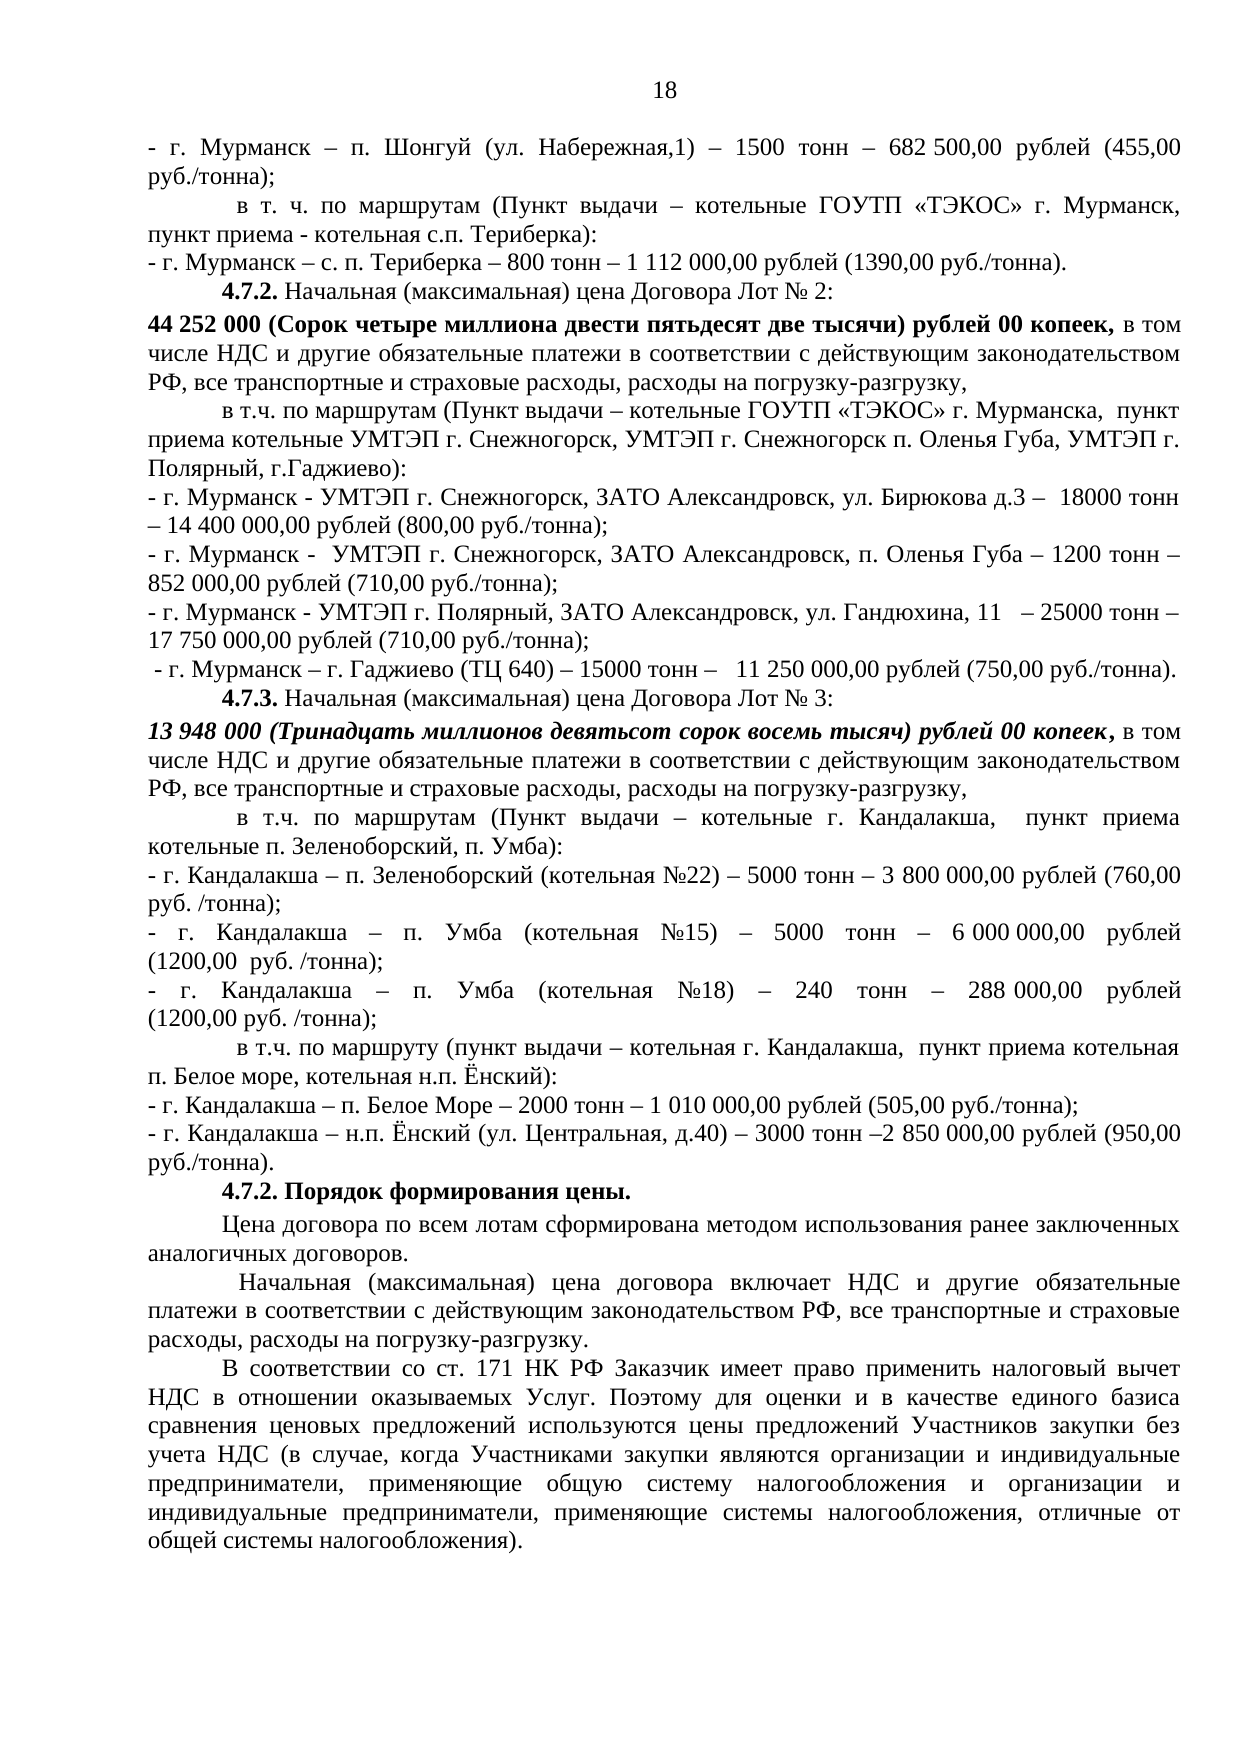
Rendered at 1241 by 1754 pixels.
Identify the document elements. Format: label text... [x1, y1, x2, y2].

text В соответствии со ст. 171 НК РФ Заказчик имеет право применить налоговый вычет НДС в отношении оказываемых Услуг. Поэтому для оценки и в качестве единого базиса сравнения ценовых предложений используются цены предложений Участников закупки без учета НДС (в случае, когда Участниками закупки являются организации и индивидуальные предприниматели, применяющие общую систему налогообложения и организации и индивидуальные предприниматели, применяющие системы налогообложения, отличные от общей системы налогообложения). [148, 1353, 1181, 1554]
text в т. ч. по маршрутам (Пункт выдачи – котельные ГОУТП «ТЭКОС» г. Мурманск, пункт приема - котельная с.п. Териберка): [148, 190, 1181, 247]
text в т.ч. по маршрутам (Пункт выдачи – котельные ГОУТП «ТЭКОС» г. Мурманска, пункт приема котельные УМТЭП г. Снежногорск, УМТЭП г. Снежногорск п. Оленья Губа, УМТЭП г. Полярный, г.Гаджиево): [148, 396, 1181, 482]
text - г. Мурманск – п. Шонгуй (ул. Набережная,1) – 1500 тонн – 682 500,00 рублей (455,00 руб./тонна); [148, 132, 1181, 190]
text 4.7.3. Начальная (максимальная) цена Договора Лот № 3: [148, 683, 1181, 712]
text 4.7.2. Начальная (максимальная) цена Договора Лот № 2: [148, 276, 1181, 305]
text в т.ч. по маршруту (пункт выдачи – котельная г. Кандалакша, пункт приема котельная п. Белое море, котельная н.п. Ёнский): [148, 1032, 1181, 1090]
text в т.ч. по маршрутам (Пункт выдачи – котельные г. Кандалакша, пункт приема котельные п. Зеленоборский, п. Умба): [148, 802, 1181, 860]
text - г. Кандалакша – н.п. Ёнский (ул. Центральная, д.40) – 3000 тонн –2 850 000,00 рублей (950,00 руб./тонна). [148, 1118, 1181, 1176]
text - г. Мурманск – г. Гаджиево (ТЦ 640) – 15000 тонн – 11 250 000,00 рублей (750,00 руб./тонна). [148, 654, 1181, 683]
text Цена договора по всем лотам сформирована методом использования ранее заключенных аналогичных договоров. [148, 1209, 1181, 1267]
text 44 252 000 (Сорок четыре миллиона двести пятьдесят две тысячи) рублей 00 копеек, в том числе НДС и другие обязательные платежи в соответствии с действующим законодательством РФ, все транспортные и страховые расходы, расходы на погрузку-разгрузку, [148, 309, 1181, 396]
text - г. Мурманск - УМТЭП г. Снежногорск, ЗАТО Александровск, п. Оленья Губа – 1200 тонн – 852 000,00 рублей (710,00 руб./тонна); [148, 539, 1181, 597]
text - г. Кандалакша – п. Умба (котельная №15) – 5000 тонн – 6 000 000,00 рублей (1200,00 руб. /тонна); [148, 917, 1181, 975]
text 4.7.2. Порядок формирования цены. [148, 1176, 1181, 1205]
text - г. Мурманск - УМТЭП г. Полярный, ЗАТО Александровск, ул. Гандюхина, 11 – 25000 тонн – 17 750 000,00 рублей (710,00 руб./тонна); [148, 597, 1181, 654]
text - г. Мурманск – с. п. Териберка – 800 тонн – 1 112 000,00 рублей (1390,00 руб./тонна). [148, 247, 1181, 276]
text - г. Кандалакша – п. Белое Море – 2000 тонн – 1 010 000,00 рублей (505,00 руб./тонна); [148, 1090, 1181, 1118]
text - г. Кандалакша – п. Зеленоборский (котельная №22) – 5000 тонн – 3 800 000,00 рублей (760,00 руб. /тонна); [148, 860, 1181, 917]
text 13 948 000 (Тринадцать миллионов девятьсот сорок восемь тысяч) рублей 00 копеек, в том числе НДС и другие обязательные платежи в соответствии с действующим законодательством РФ, все транспортные и страховые расходы, расходы на погрузку-разгрузку, [148, 716, 1181, 802]
text - г. Мурманск - УМТЭП г. Снежногорск, ЗАТО Александровск, ул. Бирюкова д.3 – 18000 тонн – 14 400 000,00 рублей (800,00 руб./тонна); [148, 482, 1181, 539]
text - г. Кандалакша – п. Умба (котельная №18) – 240 тонн – 288 000,00 рублей (1200,00 руб. /тонна); [148, 975, 1181, 1032]
text Начальная (максимальная) цена договора включает НДС и другие обязательные платежи в соответствии с действующим законодательством РФ, все транспортные и страховые расходы, расходы на погрузку-разгрузку. [148, 1267, 1181, 1353]
